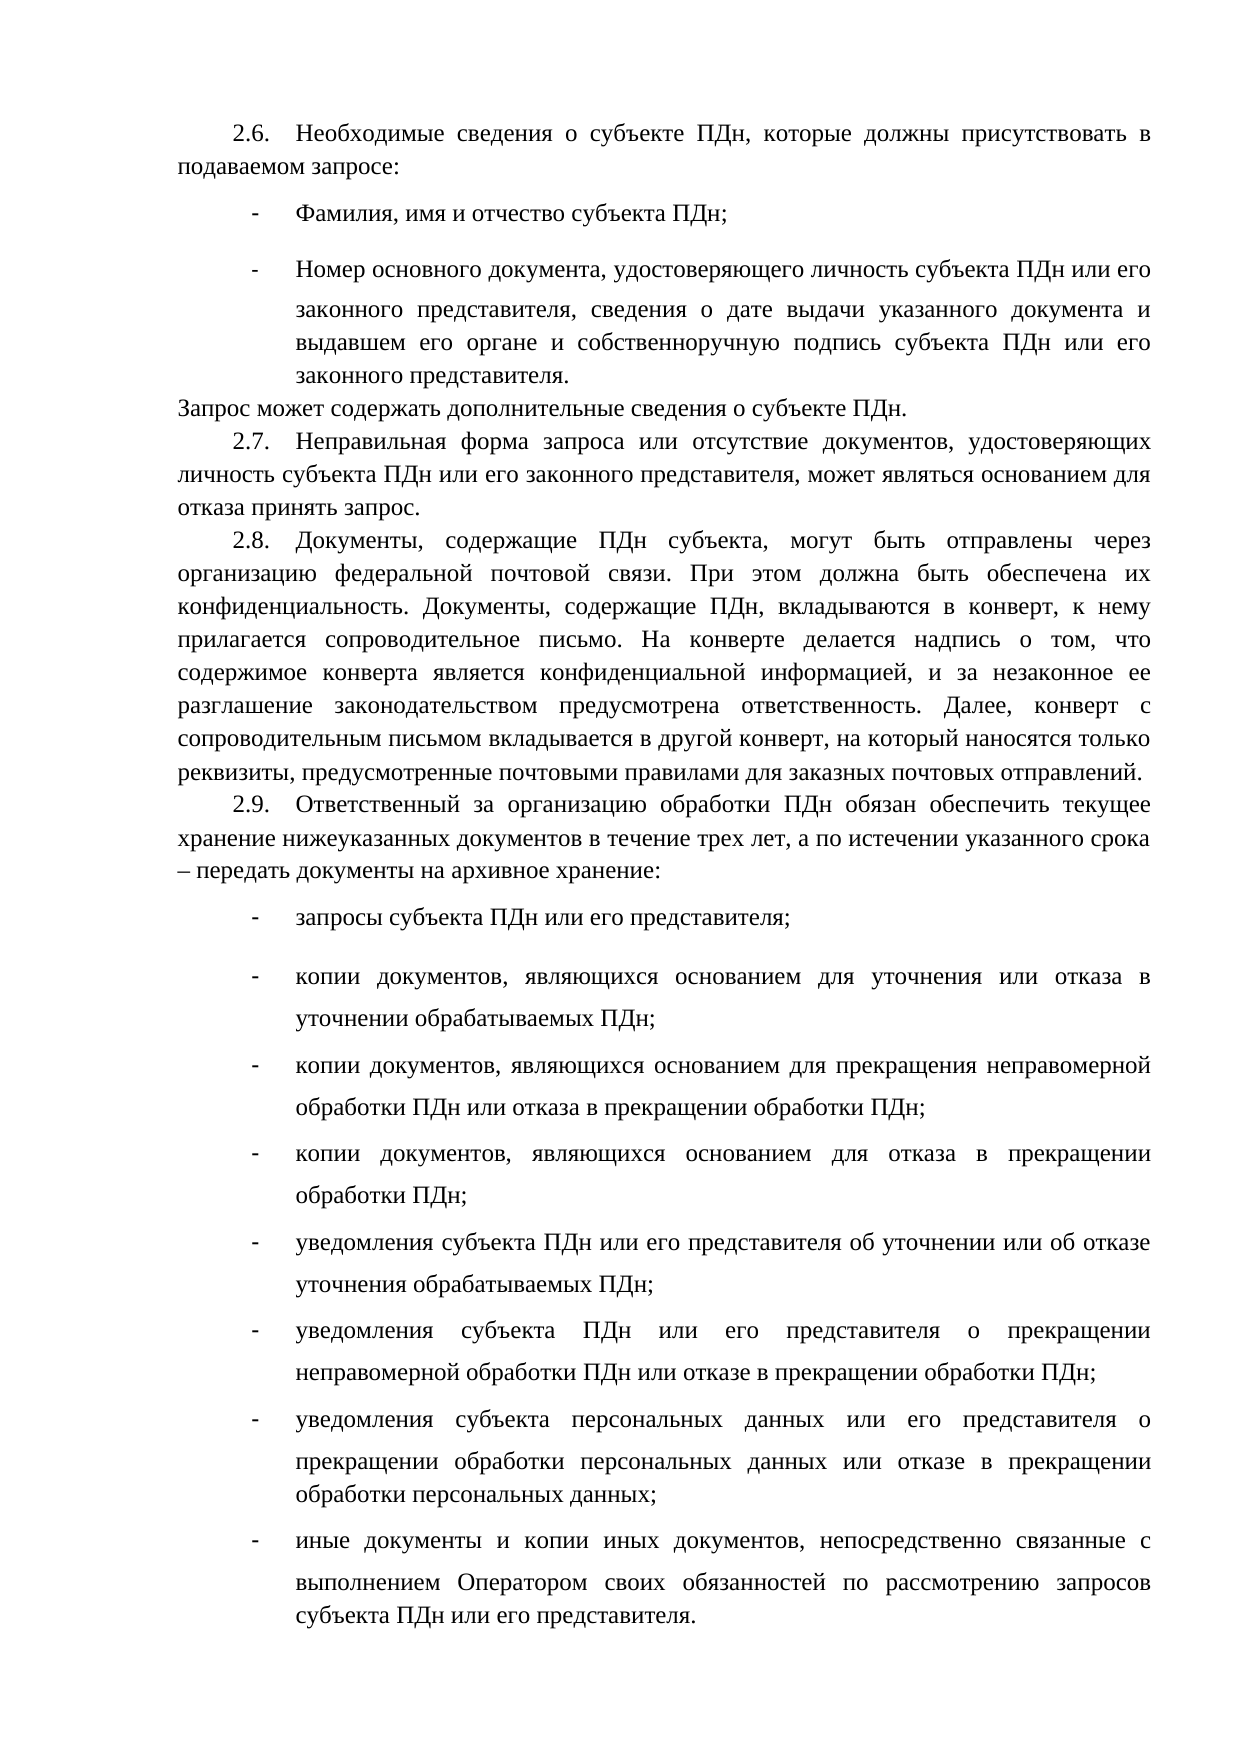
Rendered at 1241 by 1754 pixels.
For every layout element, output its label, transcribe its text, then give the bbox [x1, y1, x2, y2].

text Запрос может содержать дополнительные сведения о субъекте ПДн. [177, 393, 1152, 422]
list Документы, содержащие ПДн субъекта, могут быть отправлены через организацию федеральной почтовой связи. При этом должна быть обеспечена их конфиденциальность. Документы, содержащие ПДн, вкладываются в конверт, к нему прилагается сопроводительное письмо. На конверте делается надпись о том, что содержимое конверта является конфиденциальной информацией, и за незаконное ее разглашение законодательством предусмотрена ответственность. Далее, конверт с сопроводительным письмом вкладывается в другой конверт, на который наносятся только реквизиты, предусмотренные почтовыми правилами для заказных почтовых отправлений. [177, 525, 1152, 785]
list Фамилия, имя и отчество субъекта ПДн; [251, 184, 1152, 235]
list запросы субъекта ПДн или его представителя; [251, 889, 1152, 940]
list иные документы и копии иных документов, непосредственно связанные с выполнением Оператором своих обязанностей по рассмотрению запросов субъекта ПДн или его представителя. [251, 1512, 1152, 1629]
list копии документов, являющихся основанием для прекращения неправомерной обработки ПДн или отказа в прекращении обработки ПДн; [251, 1036, 1152, 1120]
list уведомления субъекта персональных данных или его представителя о прекращении обработки персональных данных или отказе в прекращении обработки персональных данных; [251, 1390, 1152, 1507]
list Ответственный за организацию обработки ПДн обязан обеспечить текущее хранение нижеуказанных документов в течение трех лет, а по истечении указанного срока – передать документы на архивное хранение: [177, 789, 1152, 884]
list Номер основного документа, удостоверяющего личность субъекта ПДн или его законного представителя, сведения о дате выдачи указанного документа и выдавшем его органе и собственноручную подпись субъекта ПДн или его законного представителя. [251, 243, 1152, 389]
list копии документов, являющихся основанием для отказа в прекращении обработки ПДн; [251, 1124, 1152, 1209]
list копии документов, являющихся основанием для уточнения или отказа в уточнении обрабатываемых ПДн; [251, 947, 1152, 1032]
list Необходимые сведения о субъекте ПДн, которые должны присутствовать в подаваемом запросе: [177, 118, 1152, 180]
list уведомления субъекта ПДн или его представителя об уточнении или об отказе уточнения обрабатываемых ПДн; [251, 1213, 1152, 1297]
list Неправильная форма запроса или отсутствие документов, удостоверяющих личность субъекта ПДн или его законного представителя, может являться основанием для отказа принять запрос. [177, 426, 1152, 521]
list уведомления субъекта ПДн или его представителя о прекращении неправомерной обработки ПДн или отказе в прекращении обработки ПДн; [251, 1302, 1152, 1386]
